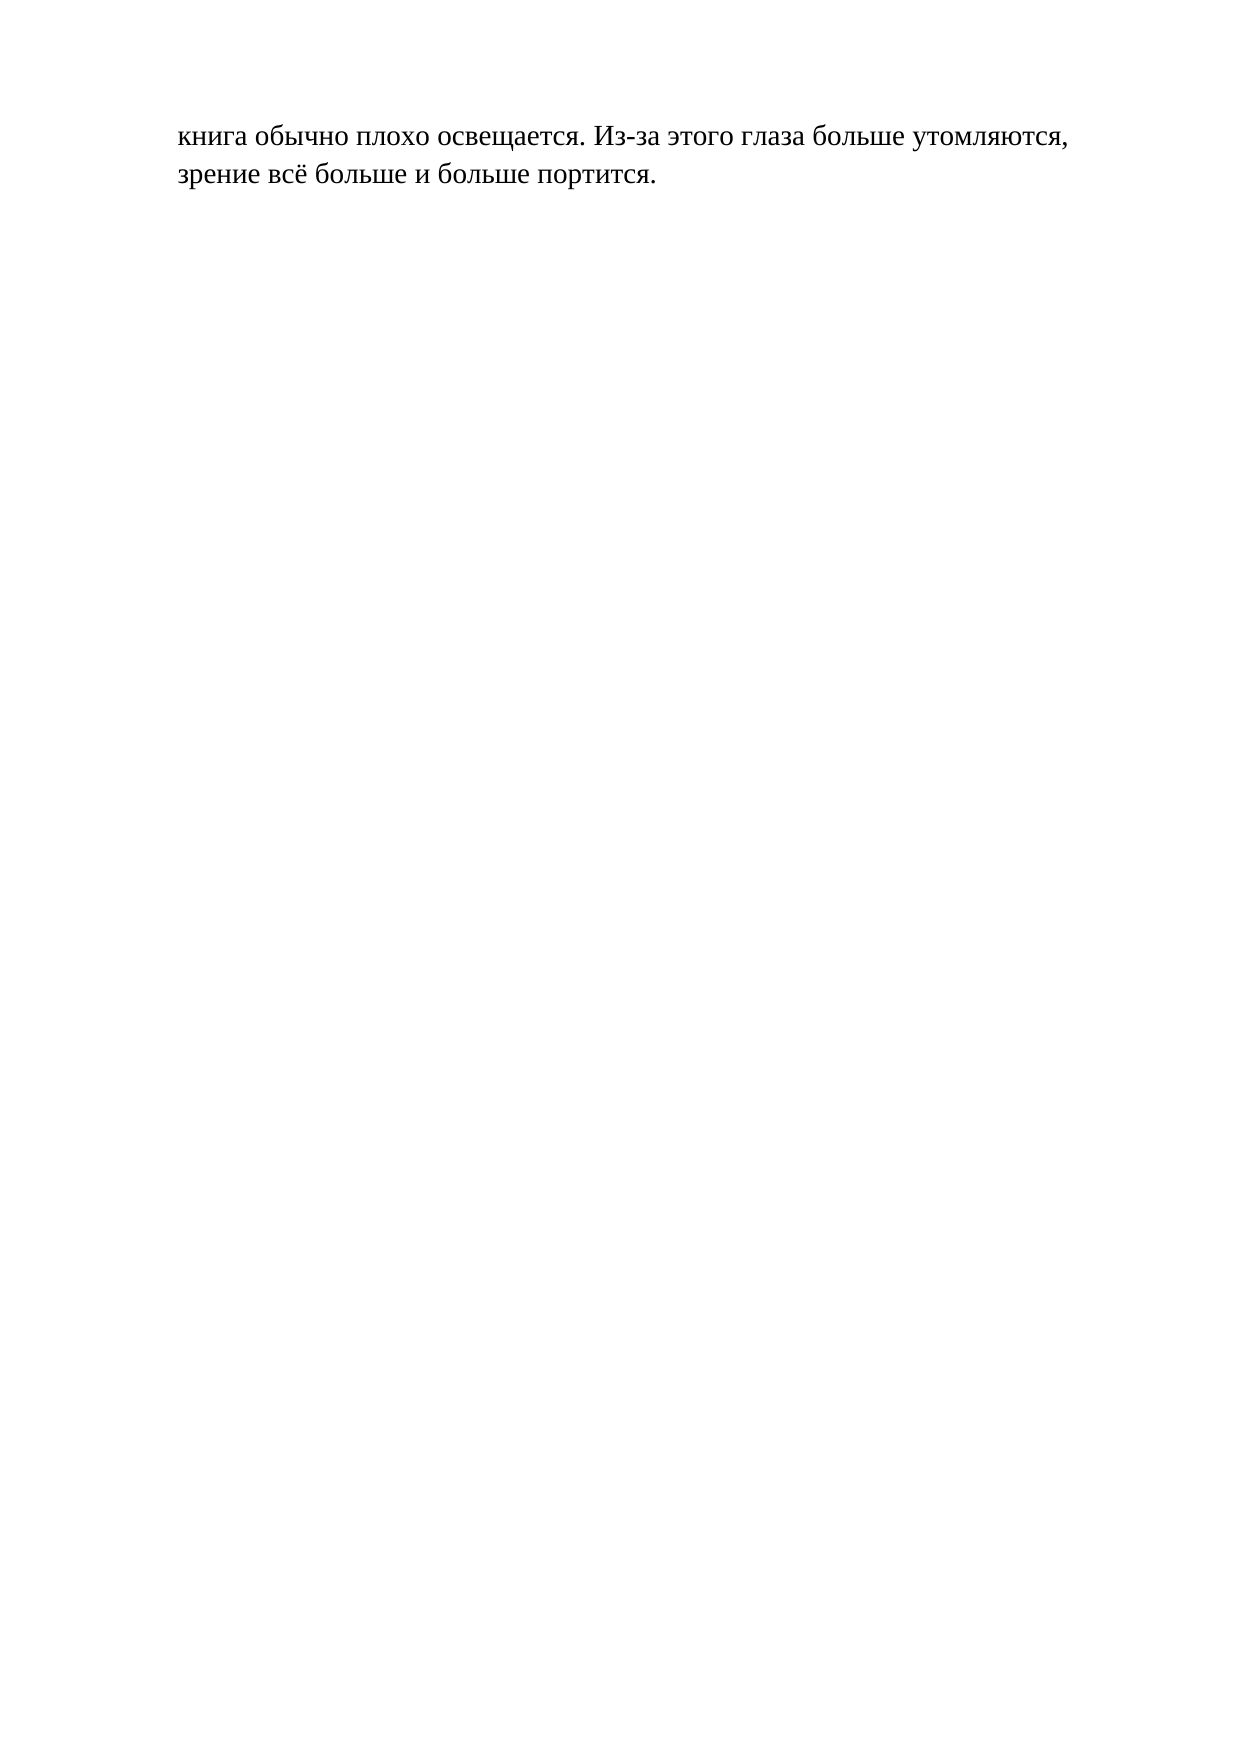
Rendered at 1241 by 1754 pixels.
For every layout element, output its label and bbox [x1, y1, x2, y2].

text [177, 118, 1152, 190]
